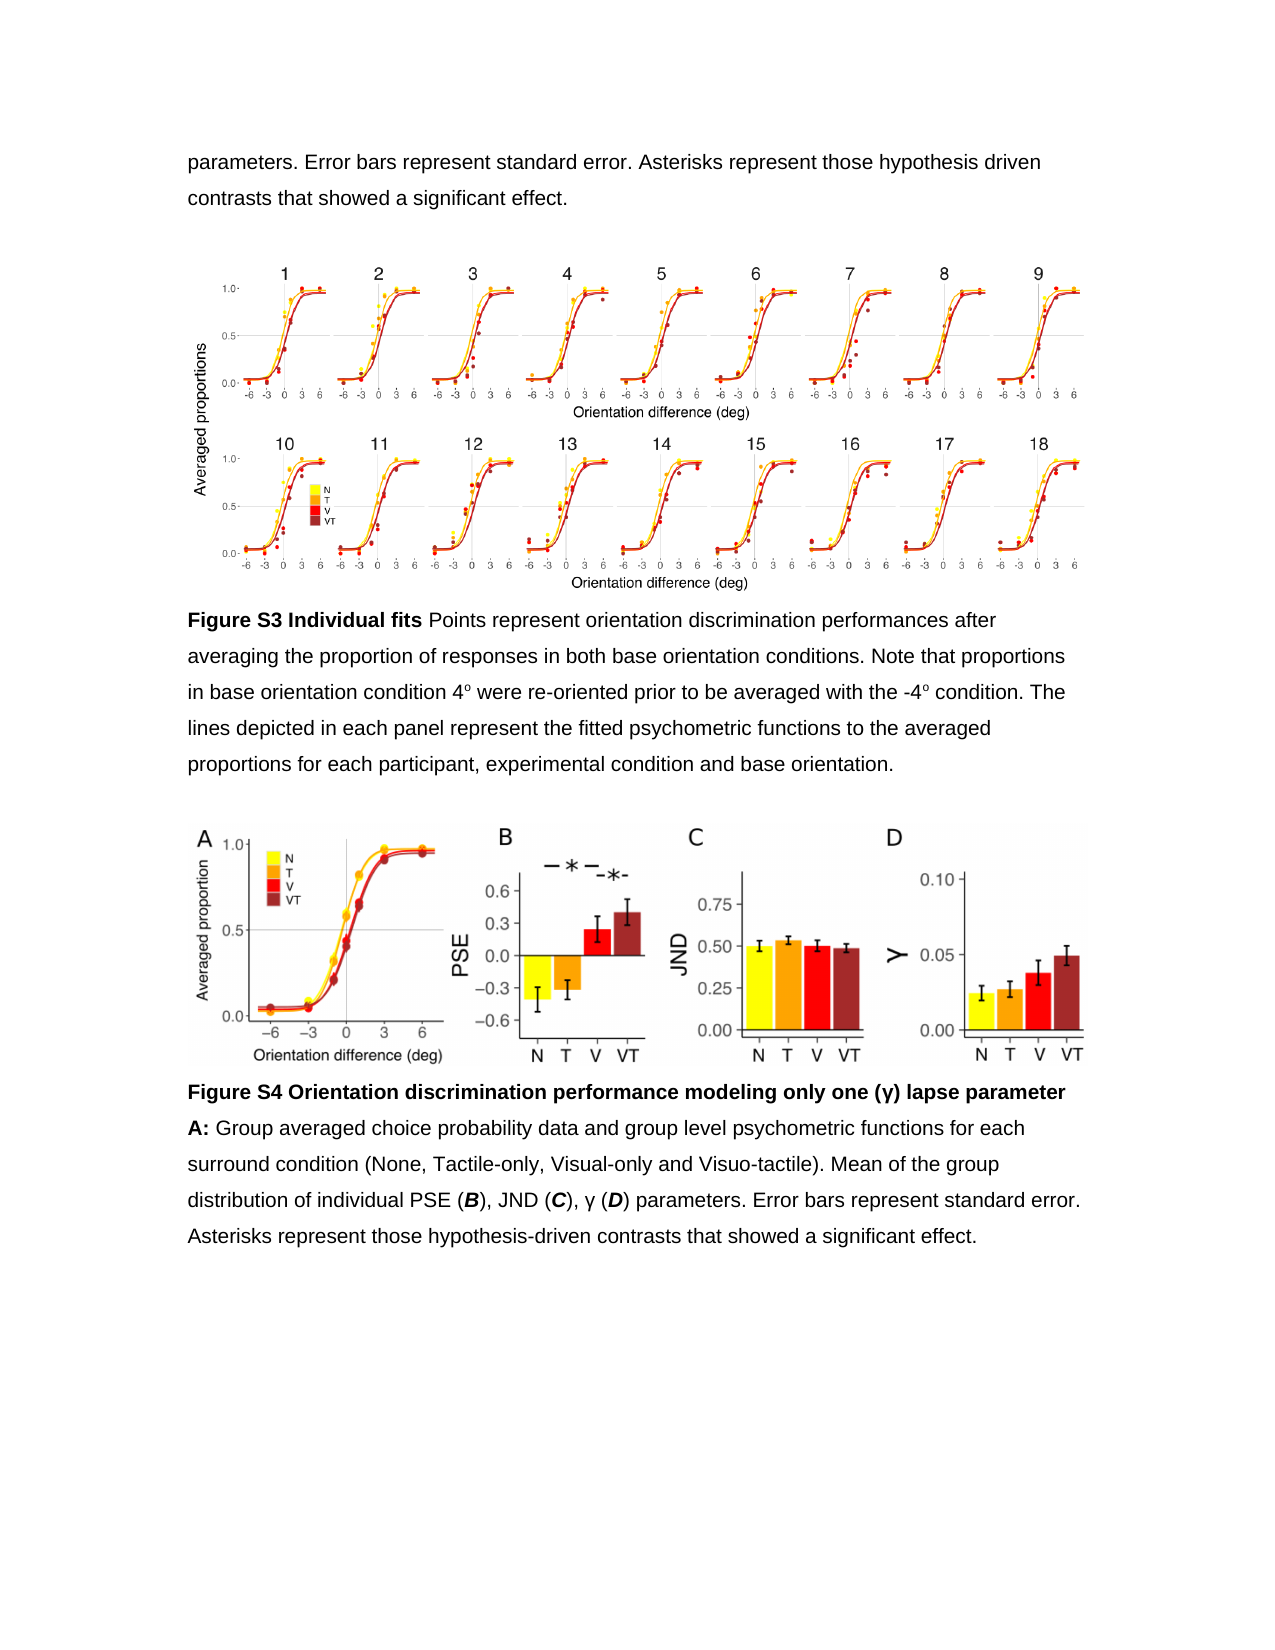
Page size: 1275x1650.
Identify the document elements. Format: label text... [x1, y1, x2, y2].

text Figure S4 Orientation discrimination performance modeling only one (γ) lapse parameter A: Group averaged choice probability data and group level psychometric functions for each surround condition (None, Tactile-only, Visual-only and Visuo-tactile). Mean of the group distribution of individual PSE (B), JND (C), γ (D) parameters. Error bars represent standard error. Asterisks represent those hypothesis-driven contrasts that showed a significant effect. [187, 1080, 1087, 1248]
picture [187, 823, 1088, 1066]
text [187, 150, 1087, 210]
picture [187, 261, 1088, 594]
text Figure S3 Individual fits Points represent orientation discrimination performances after averaging the proportion of responses in both base orientation conditions. Note that proportions in base orientation condition 4o were re-oriented prior to be averaged with the -4o condition. The lines depicted in each panel represent the fitted psychometric functions to the averaged proportions for each participant, experimental condition and base orientation. [187, 608, 1087, 776]
